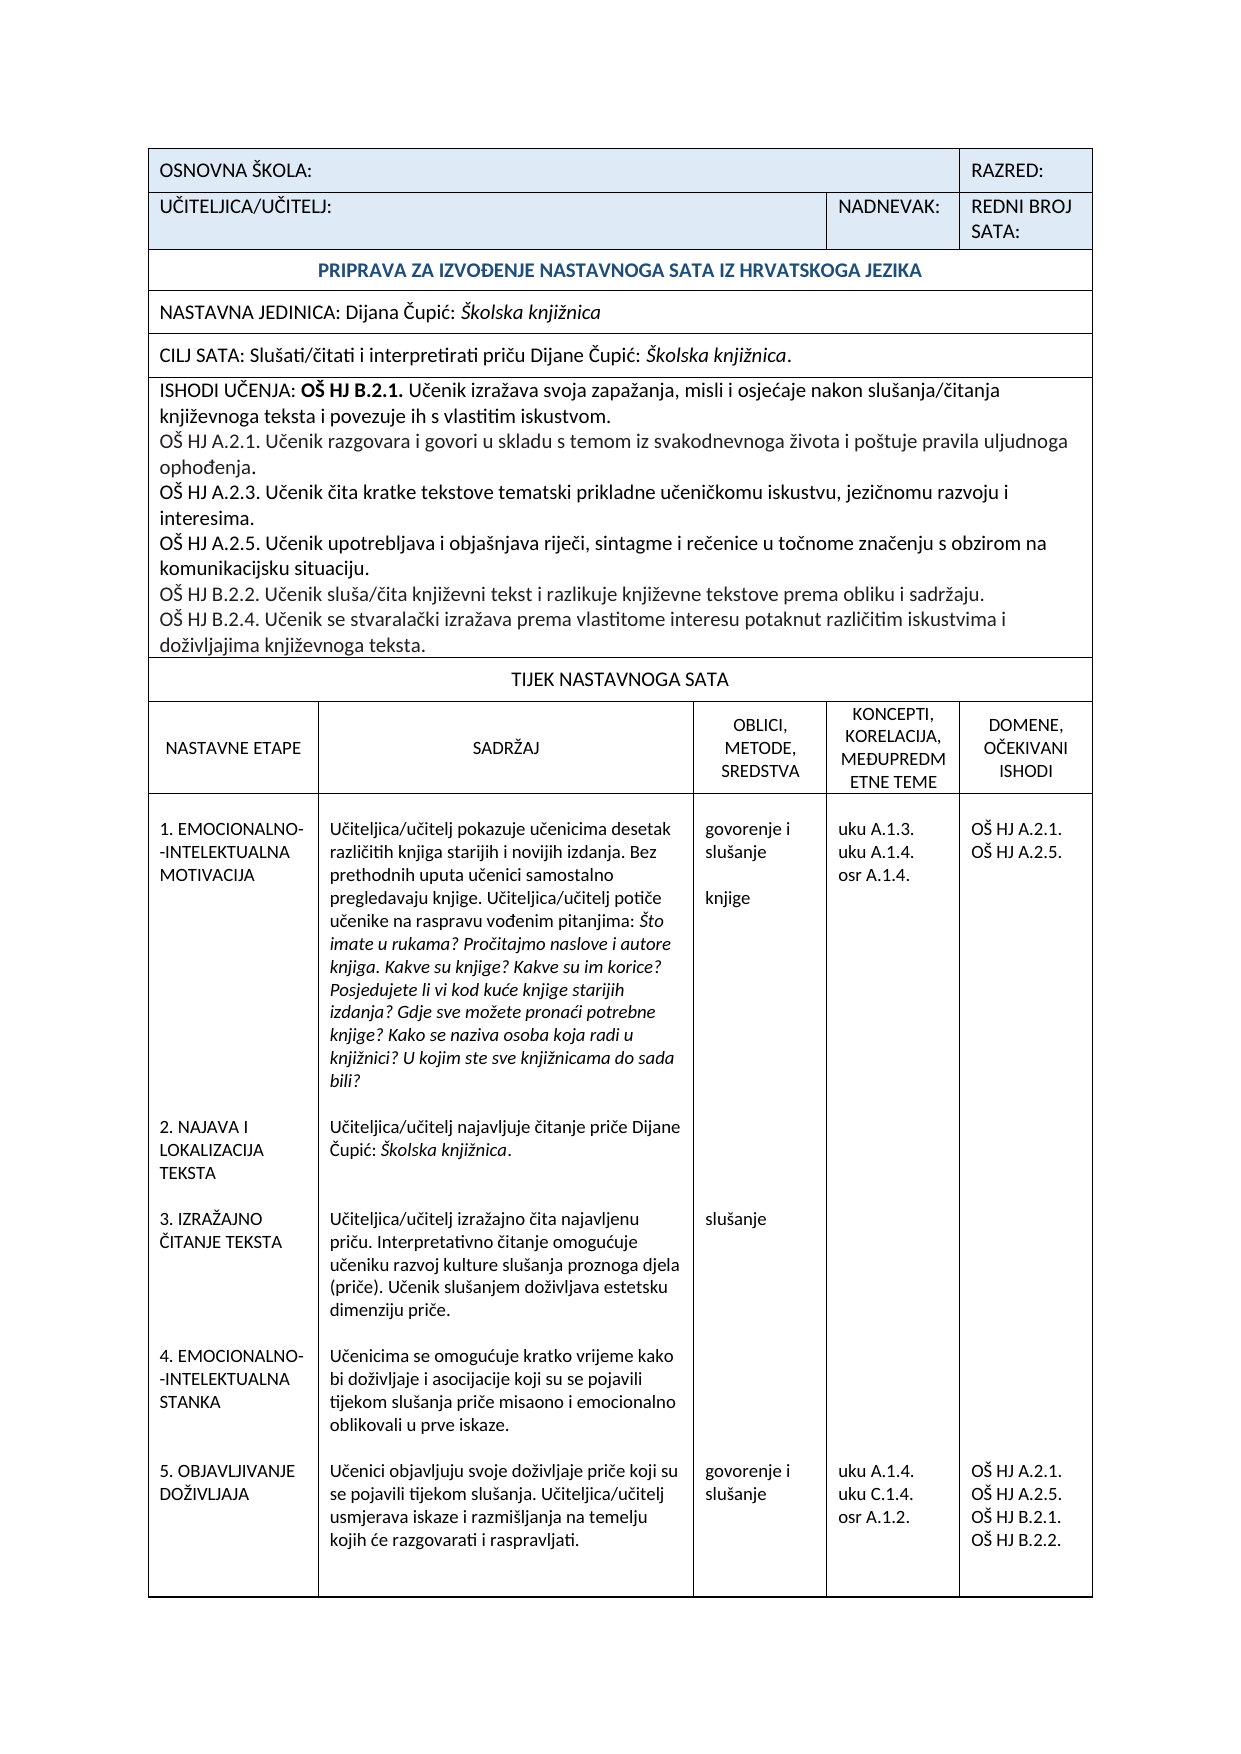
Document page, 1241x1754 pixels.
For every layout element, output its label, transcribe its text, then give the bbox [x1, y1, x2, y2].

table_header OSNOVNA ŠKOLA: [149, 149, 959, 192]
table_cell DOMENE, OČEKIVANI ISHODI [960, 702, 1092, 793]
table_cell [827, 794, 959, 1596]
table_cell REDNI BROJ SATA: [960, 193, 1092, 249]
table_header RAZRED: [960, 149, 1092, 192]
table_cell UČITELJICA/UČITELJ: [149, 193, 826, 249]
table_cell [319, 794, 693, 1596]
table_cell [149, 794, 318, 1596]
table_cell CILJ SATA: Slušati/čitati i interpretirati priču Dijane Čupić: Školska knjižnica. [149, 334, 1092, 377]
table_cell NASTAVNA JEDINICA: Dijana Čupić: Školska knjižnica [149, 291, 1092, 333]
table_cell NASTAVNE ETAPE [149, 702, 318, 793]
table_cell TIJEK NASTAVNOGA SATA [149, 658, 1092, 701]
table_cell OBLICI, METODE, SREDSTVA [694, 702, 826, 793]
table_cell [960, 794, 1092, 1596]
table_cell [694, 794, 826, 1596]
table_cell SADRŽAJ [319, 702, 693, 793]
table_cell KONCEPTI, KORELACIJA, MEĐUPREDMETNE TEME [827, 702, 959, 793]
table_cell ISHODI UČENJA: OŠ HJ B.2.1. Učenik izražava svoja zapažanja, misli i osjećaje nakon slušanja/čitanja književnoga teksta i povezuje ih s vlastitim iskustvom. OŠ HJ A.2.1. Učenik razgovara i govori u skladu s temom iz svakodnevnoga života i poštuje pravila uljudnoga ophođenja. OŠ HJ A.2.3. Učenik čita kratke tekstove tematski prikladne učeničkomu iskustvu, jezičnomu razvoju i interesima. OŠ HJ A.2.5. Učenik upotrebljava i objašnjava riječi, sintagme i rečenice u točnome značenju s obzirom na komunikacijsku situaciju. OŠ HJ B.2.2. Učenik sluša/čita književni tekst i razlikuje književne tekstove prema obliku i sadržaju. OŠ HJ B.2.4. Učenik se stvaralački izražava prema vlastitome interesu potaknut različitim iskustvima i doživljajima književnoga teksta. [149, 378, 1092, 657]
table_cell NADNEVAK: [827, 193, 959, 249]
table_cell PRIPRAVA ZA IZVOĐENJE NASTAVNOGA SATA IZ HRVATSKOGA JEZIKA [149, 250, 1092, 289]
